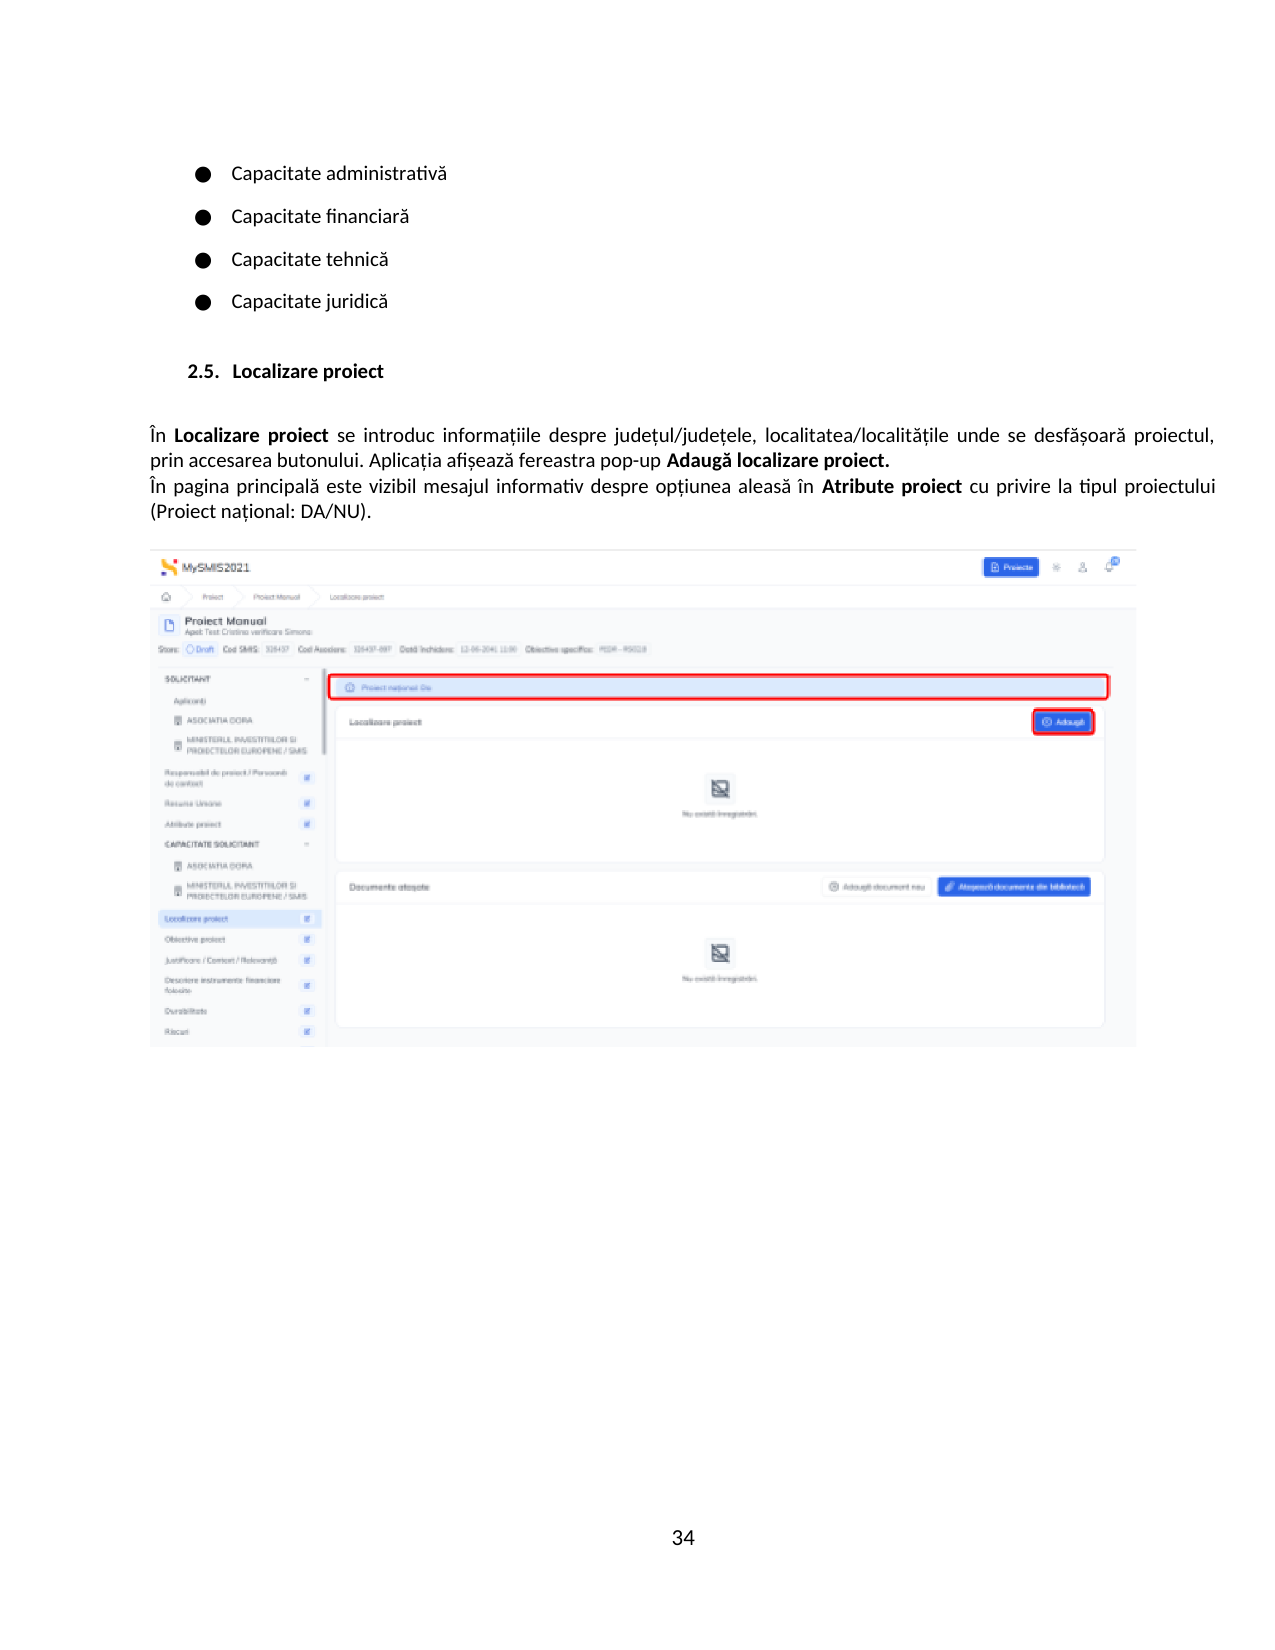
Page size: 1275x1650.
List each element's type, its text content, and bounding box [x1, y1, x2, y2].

list Capacitate administrativă [194, 150, 1216, 193]
picture [150, 549, 1137, 1047]
list Capacitate tehnică [194, 235, 1216, 278]
subtitle Localizare proiect [187, 359, 1216, 384]
text În Localizare proiect se introduc informațiile despre județul/județele, localitatea/localitățile unde se desfășoară proiectul, prin accesarea butonului. Aplicația afișează fereastra pop-up Adaugă localizare proiect. [150, 422, 1216, 473]
list Capacitate juridică [194, 278, 1216, 321]
text În pagina principală este vizibil mesajul informativ despre opțiunea aleasă în Atribute proiect cu privire la tipul proiectului (Proiect național: DA/NU). [150, 473, 1216, 524]
list Capacitate financiară [194, 193, 1216, 235]
